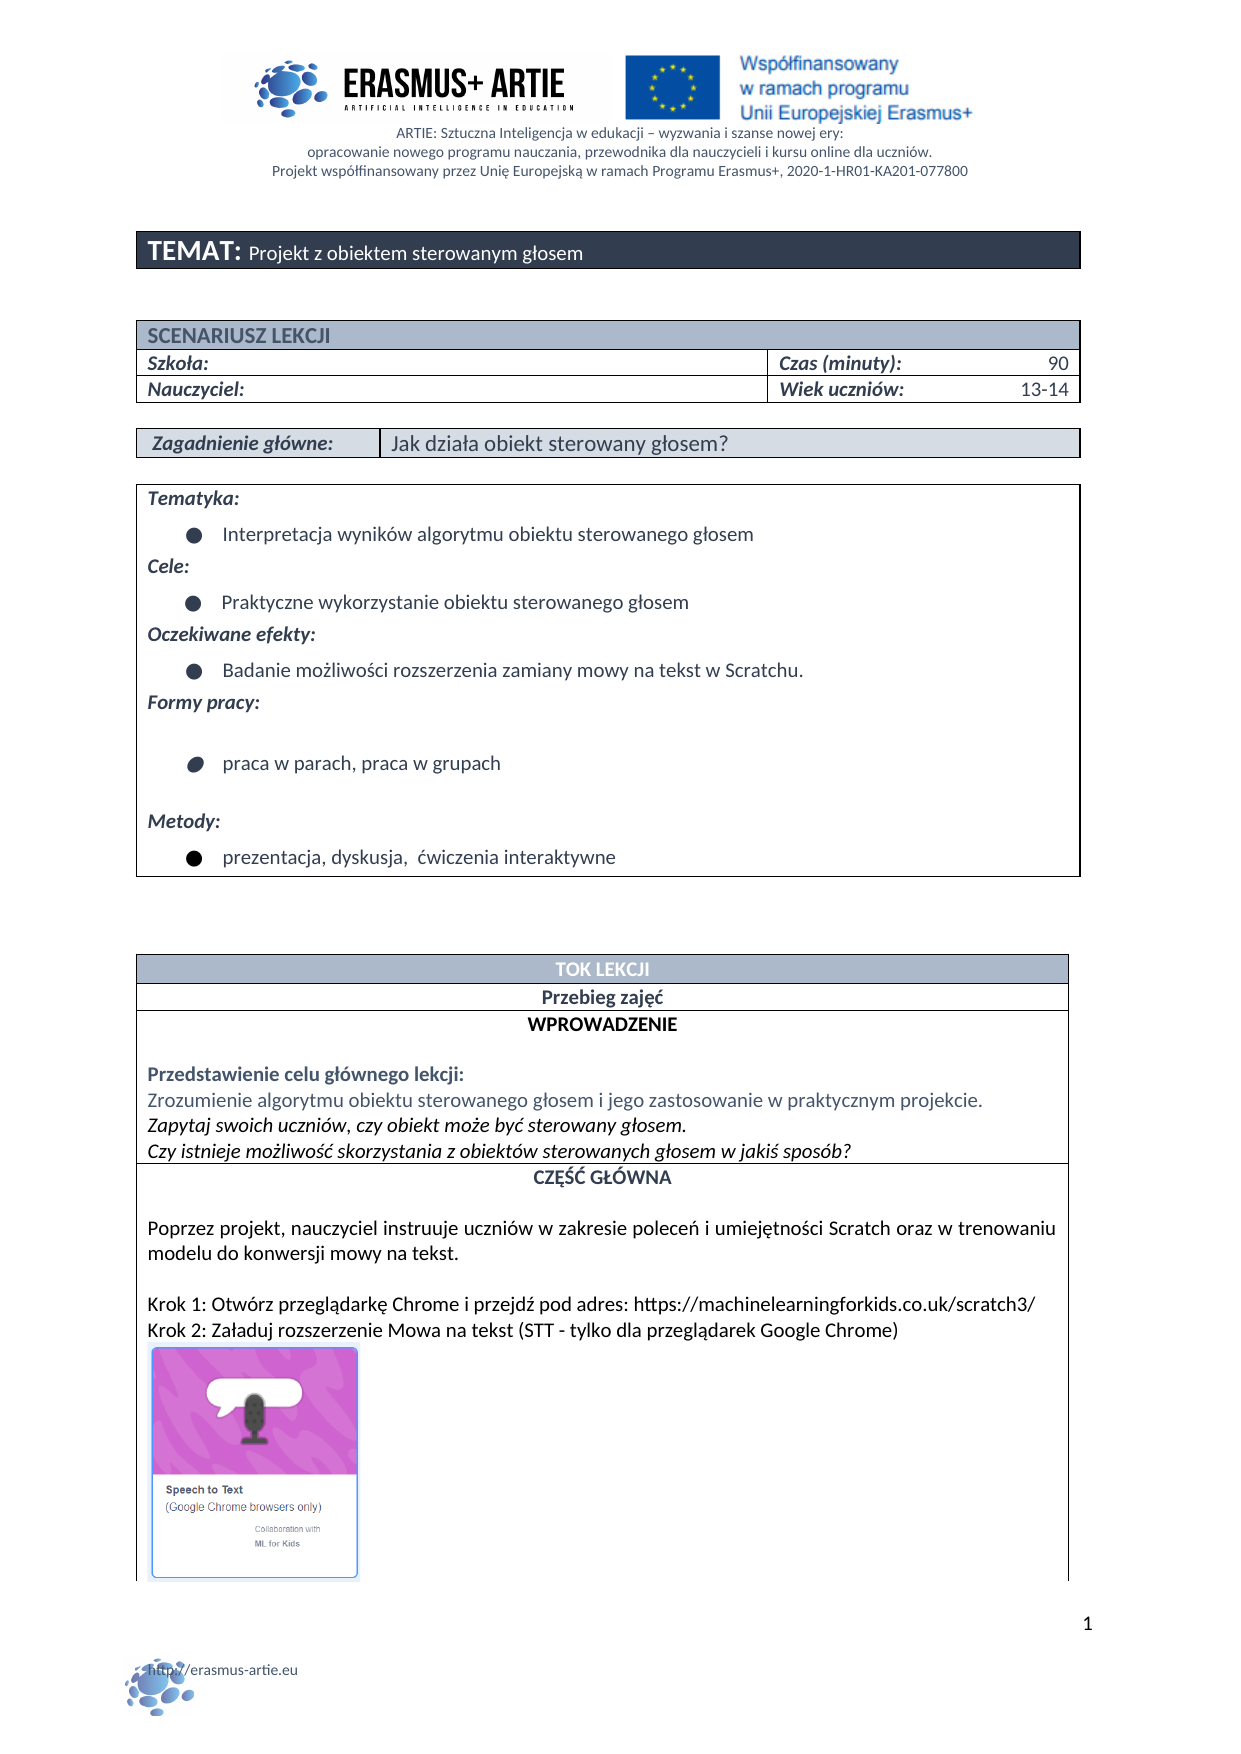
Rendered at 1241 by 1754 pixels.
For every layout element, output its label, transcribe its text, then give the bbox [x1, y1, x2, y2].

table_header Jak działa obiekt sterowany głosem? [381, 429, 1079, 457]
table_cell prezentacja, dyskusja, ćwiczenia interaktywne [137, 834, 1079, 876]
picture [220, 47, 1020, 124]
table_header TOK LEKCJI [137, 955, 1068, 983]
table_cell Badanie możliwości rozszerzenia zamiany mowy na tekst w Scratchu. [137, 646, 1079, 689]
table_header Tematyka: [137, 485, 1079, 510]
picture [147, 1342, 361, 1582]
table_cell [365, 376, 767, 402]
table_cell Cele: [137, 553, 1079, 578]
table_cell Formy pracy: praca w parach, praca w grupach Metody: [137, 689, 1079, 833]
table_header SCENARIUSZ LEKCJI [137, 321, 1079, 349]
table_cell Czas (minuty): [768, 350, 924, 375]
table_cell Zapytaj swoich uczniów, czy obiekt może być sterowany głosem. Czy istnieje możliwość skorzystania z obiektów sterowanych głosem w jakiś sposób? [137, 1113, 1068, 1163]
table_cell 13-14 [924, 376, 1079, 402]
table_cell Oczekiwane efekty: [137, 621, 1079, 646]
picture [122, 1655, 195, 1716]
table_cell Praktyczne wykorzystanie obiektu sterowanego głosem [137, 578, 1079, 621]
table_header Zagadnienie główne: [137, 429, 379, 457]
table_cell WPROWADZENIE Przedstawienie celu głównego lekcji: Zrozumienie algorytmu obiektu sterowanego głosem i jego zastosowanie w praktycznym projekcie. [137, 1011, 1068, 1112]
table_cell Przebieg zajęć [137, 984, 1068, 1010]
table_cell Interpretacja wyników algorytmu obiektu sterowanego głosem [137, 510, 1079, 553]
table_cell Nauczyciel: [137, 376, 365, 402]
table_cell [137, 1164, 1068, 1581]
table_cell Szkoła: [137, 350, 767, 375]
table_header TEMAT: Projekt z obiektem sterowanym głosem [137, 232, 1079, 268]
table_cell Wiek uczniów: [768, 376, 924, 402]
table_cell 90 [924, 350, 1079, 375]
